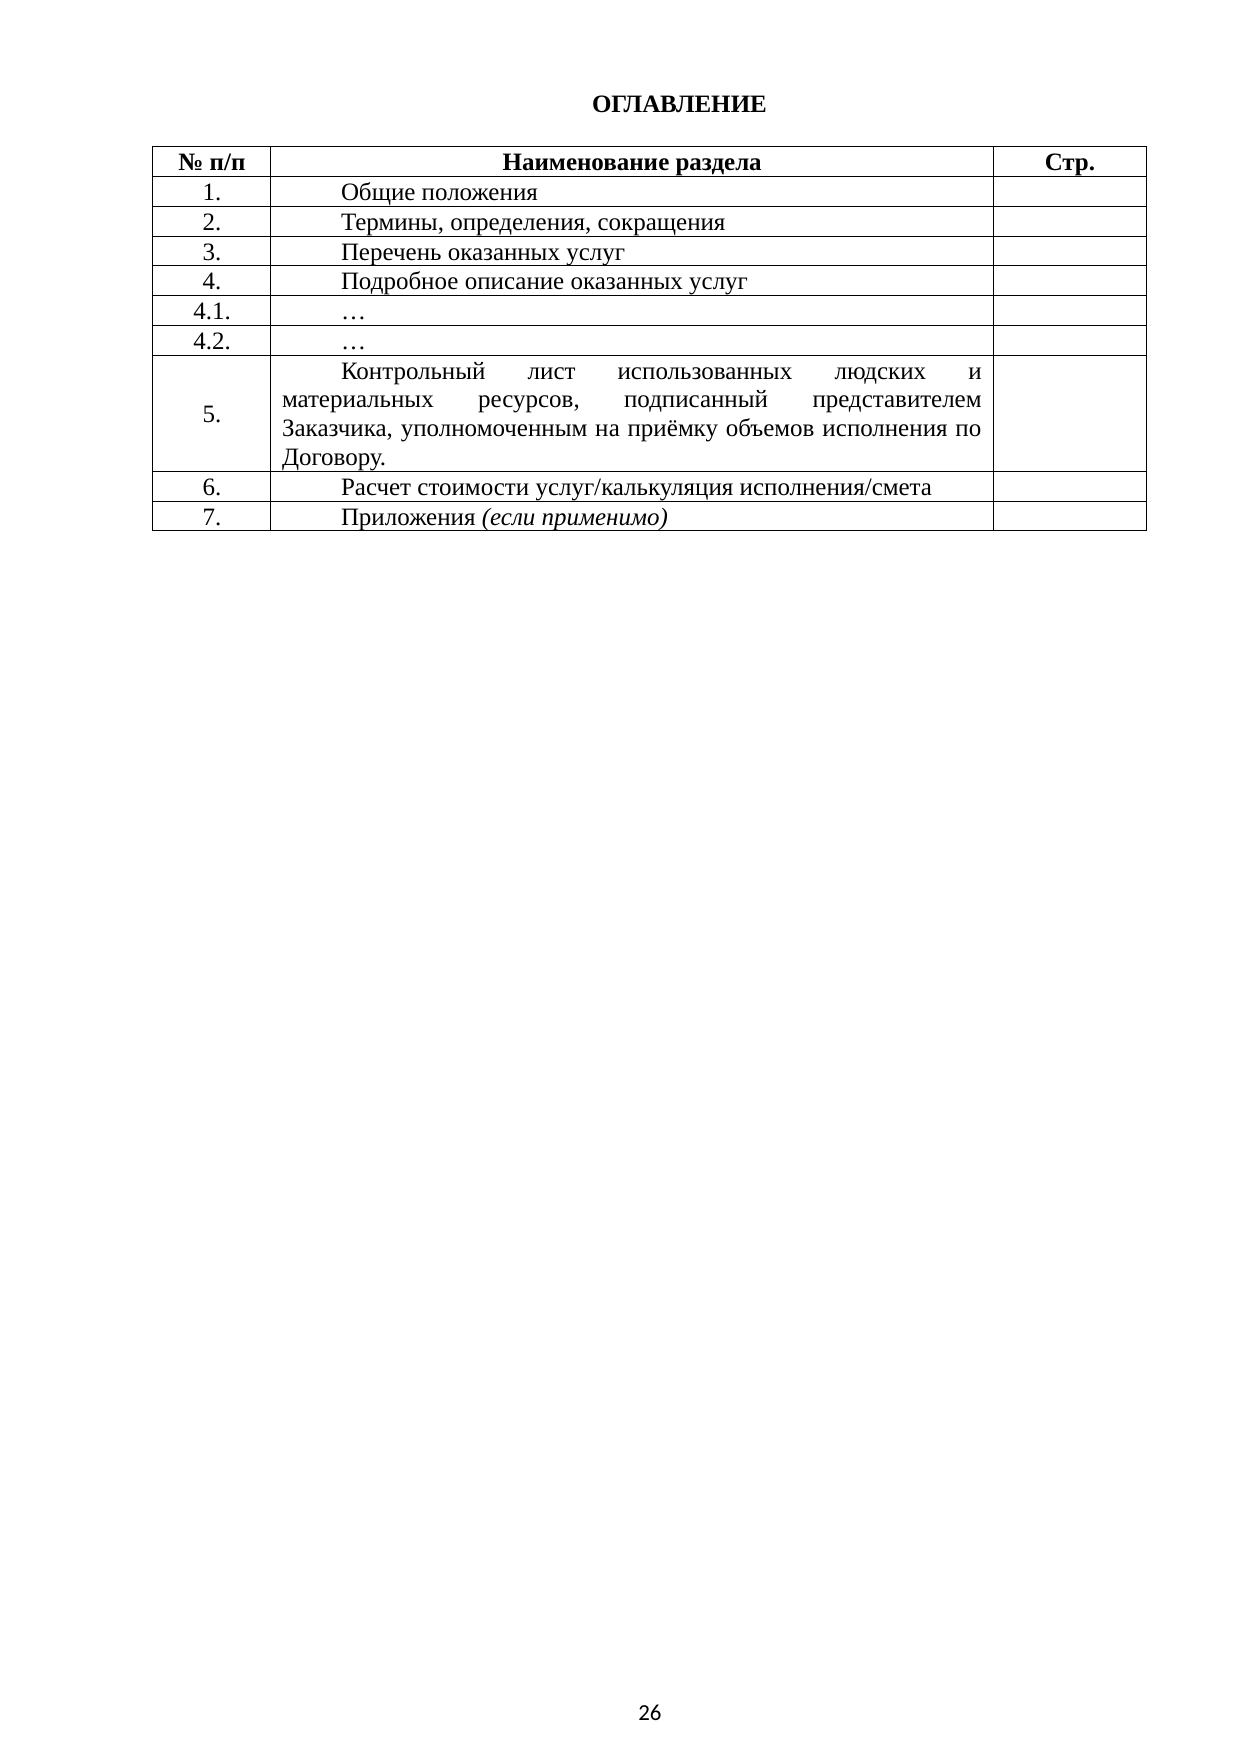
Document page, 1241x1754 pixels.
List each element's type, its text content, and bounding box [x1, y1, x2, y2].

table_cell [994, 177, 1146, 206]
table_cell Перечень оказанных услуг [271, 237, 993, 265]
table_cell 2. [153, 207, 270, 236]
table_cell [994, 472, 1146, 501]
table_cell … [271, 296, 993, 325]
table_cell Расчет стоимости услуг/калькуляция исполнения/смета [271, 472, 993, 501]
table_cell 4.1. [153, 296, 270, 325]
table_cell 6. [153, 472, 270, 501]
table_cell Приложения (если применимо) [271, 502, 993, 530]
table_cell [994, 207, 1146, 236]
table_cell Термины, определения, сокращения [271, 207, 993, 236]
table_cell [994, 356, 1146, 471]
text ОГЛАВЛЕНИЕ [148, 89, 1152, 117]
table_cell 1. [153, 177, 270, 206]
table_cell [994, 237, 1146, 265]
table_cell 5. [153, 356, 270, 471]
table_cell 3. [153, 237, 270, 265]
table_cell 7. [153, 502, 270, 530]
table_header Наименование раздела [271, 147, 993, 176]
table_cell Общие положения [271, 177, 993, 206]
table_cell 4. [153, 266, 270, 295]
table_header Стр. [994, 147, 1146, 176]
table_cell Контрольный лист использованных людских и материальных ресурсов, подписанный представителем Заказчика, уполномоченным на приёмку объемов исполнения по Договору. [271, 356, 993, 471]
table_cell 4.2. [153, 326, 270, 355]
table_cell Подробное описание оказанных услуг [271, 266, 993, 295]
table_cell [994, 326, 1146, 355]
table_cell [994, 296, 1146, 325]
table_cell [994, 266, 1146, 295]
table_cell … [271, 326, 993, 355]
table_header № п/п [153, 147, 270, 176]
table_cell [994, 502, 1146, 530]
